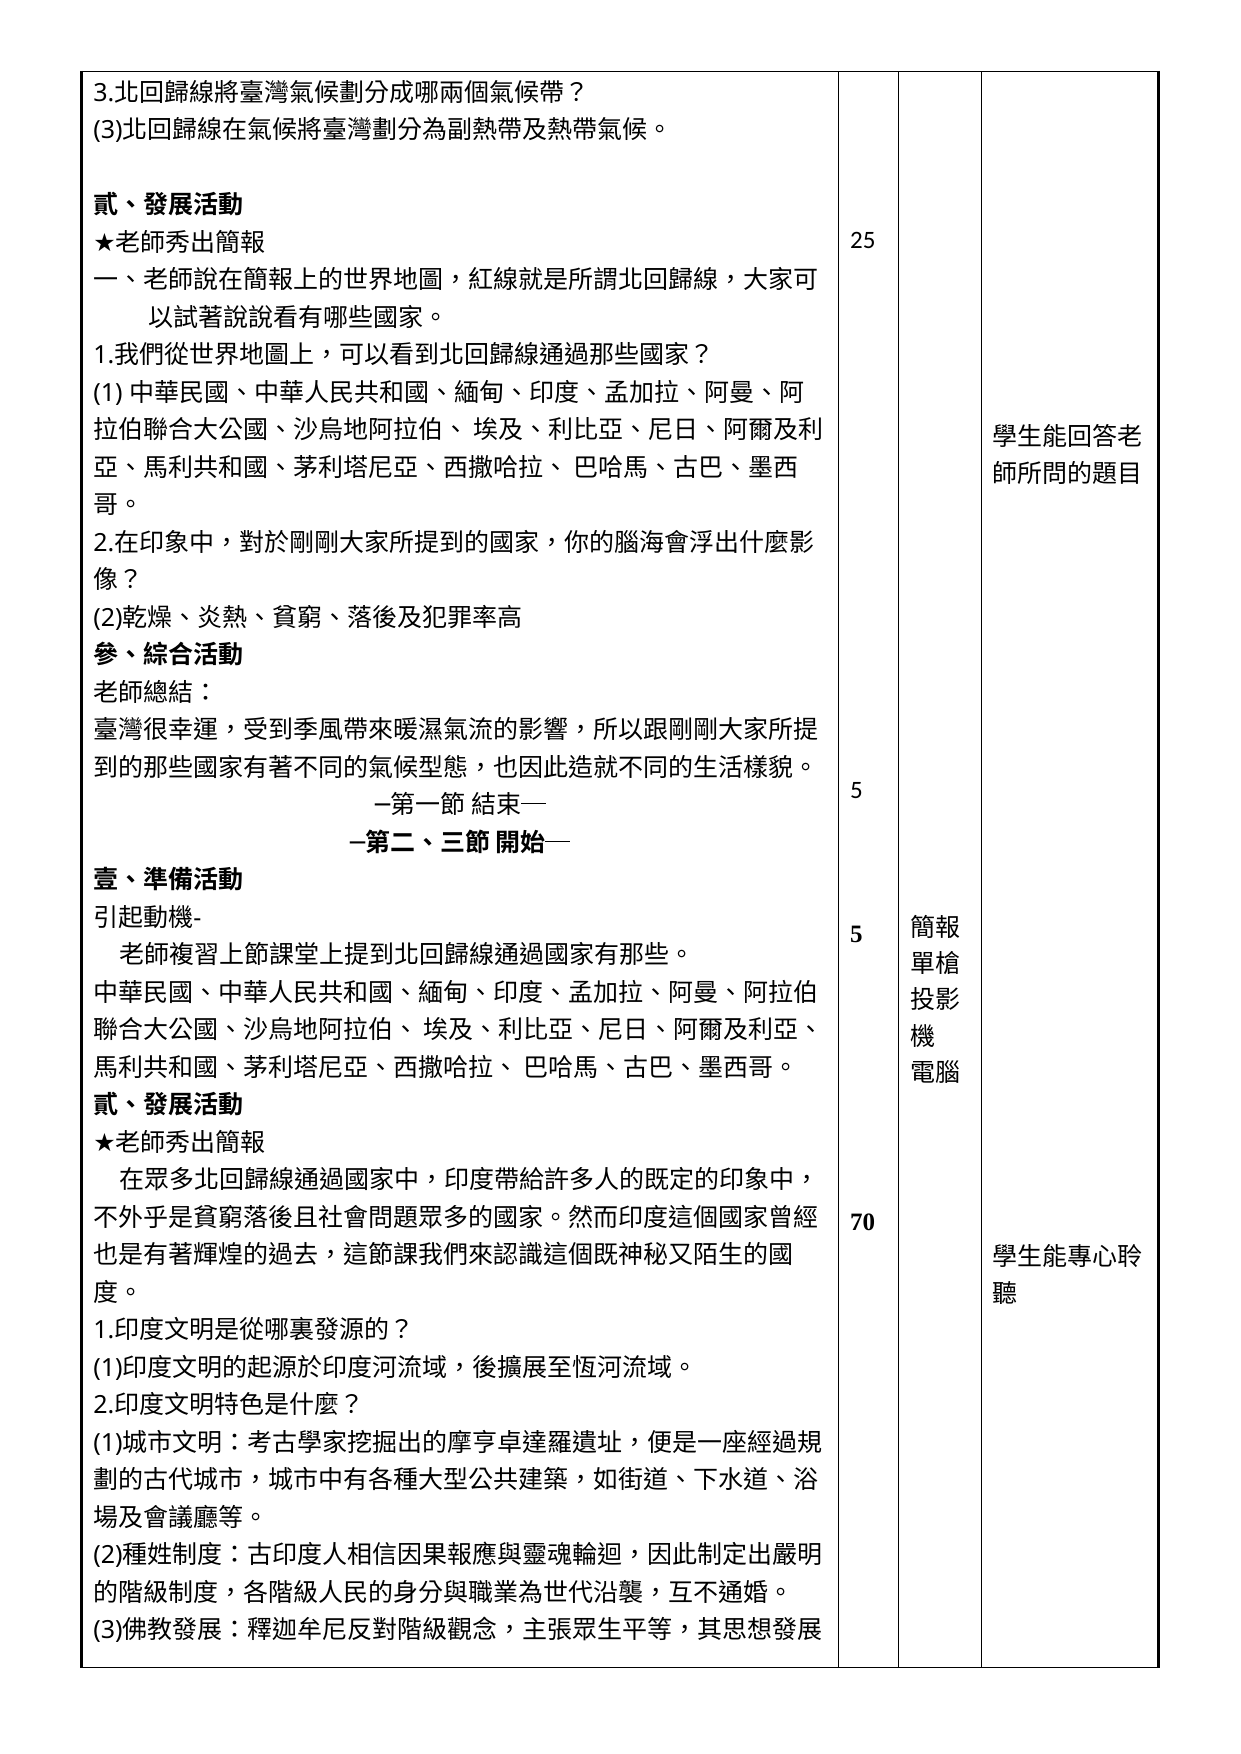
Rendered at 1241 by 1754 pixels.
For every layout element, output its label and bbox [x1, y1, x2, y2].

table_cell [982, 72, 1157, 1667]
table_cell [83, 72, 838, 1667]
table_cell [899, 72, 981, 1667]
table_cell [839, 72, 898, 1667]
